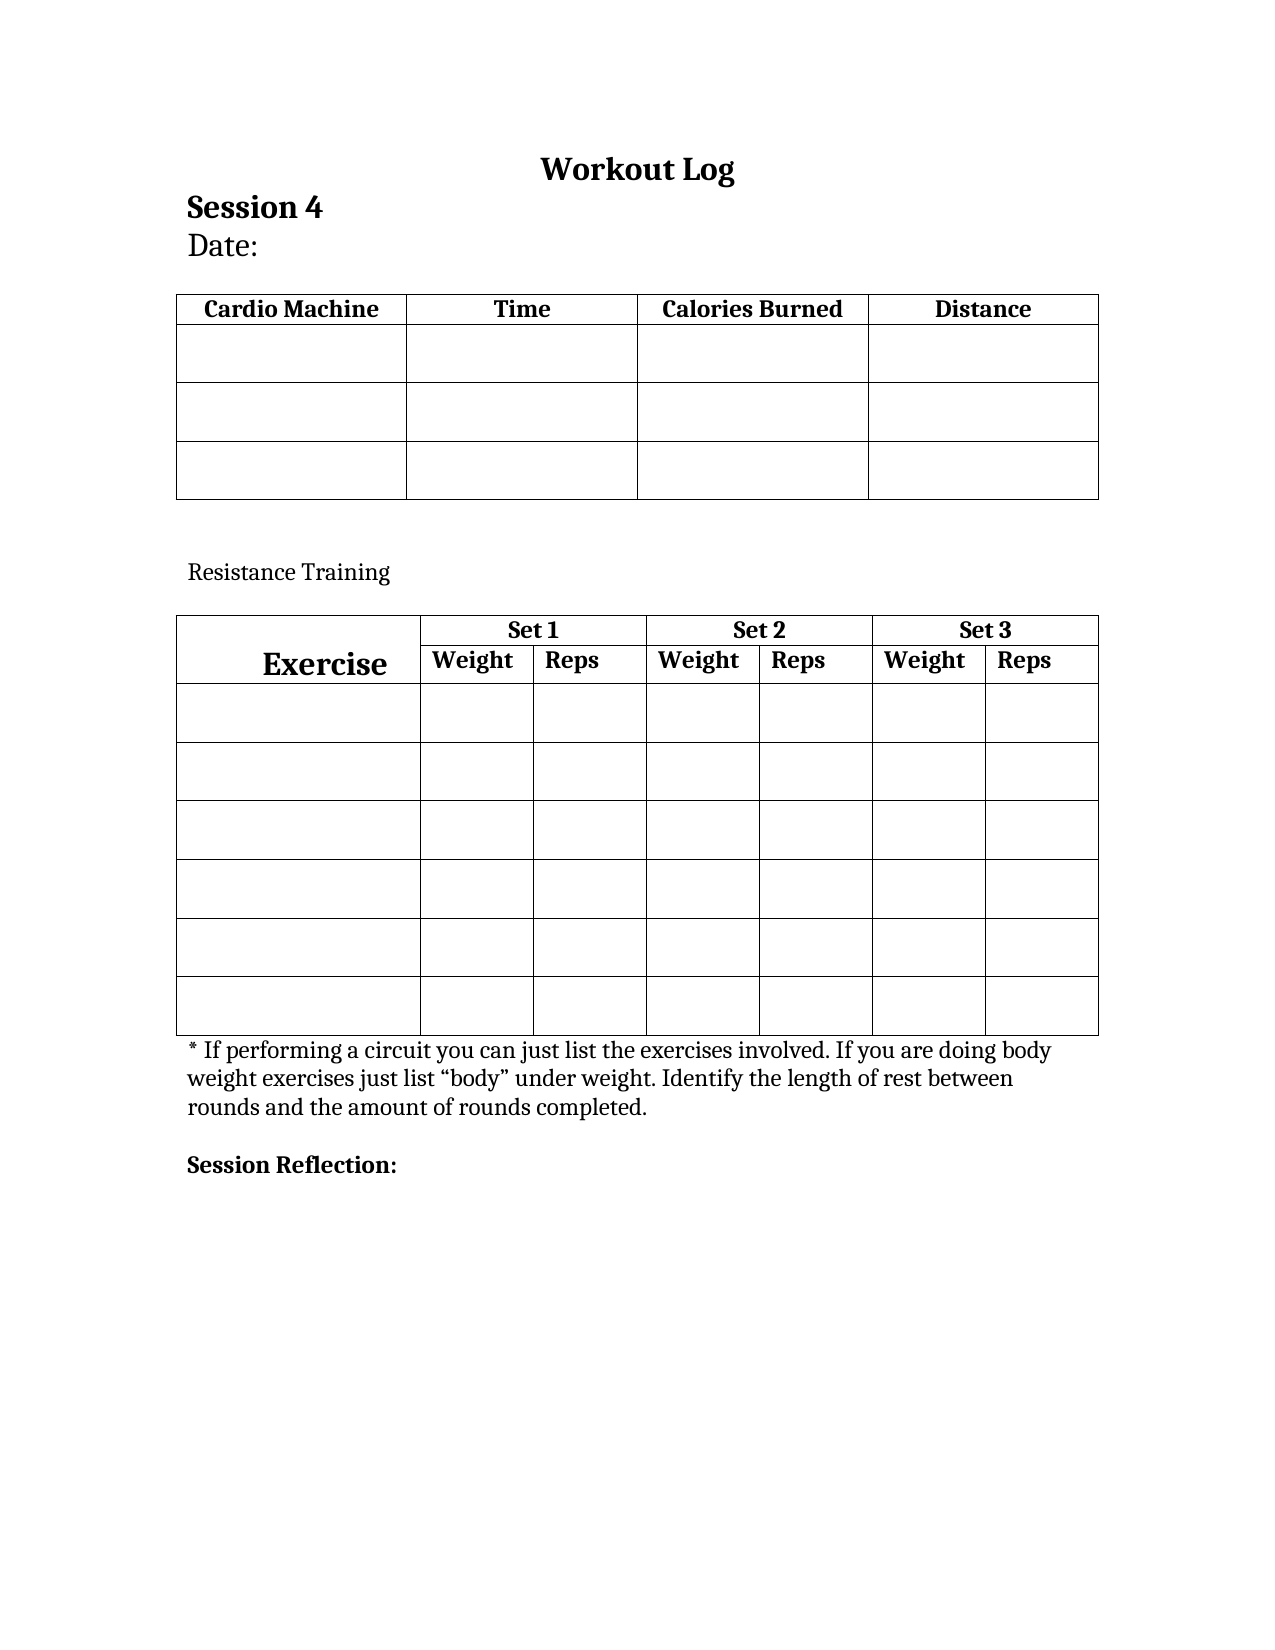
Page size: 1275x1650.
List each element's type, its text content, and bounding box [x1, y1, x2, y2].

table_cell Weight [647, 646, 759, 683]
table_header Exercise [177, 616, 420, 683]
table_cell [177, 325, 406, 382]
table_header Set 1 [421, 616, 646, 645]
table_cell [421, 801, 533, 859]
table_cell [177, 860, 420, 917]
table_cell [986, 860, 1098, 917]
table_cell [421, 919, 533, 976]
table_cell [986, 684, 1098, 742]
table_cell [873, 684, 985, 742]
table_cell [986, 919, 1098, 976]
table_cell [986, 801, 1098, 859]
table_cell [760, 801, 872, 859]
table_header Time [407, 295, 637, 323]
table_cell [534, 684, 646, 742]
table_cell Reps [534, 646, 646, 683]
table_cell Reps [760, 646, 872, 683]
table_cell [869, 442, 1098, 499]
table_cell [177, 801, 420, 859]
table_cell [534, 977, 646, 1034]
table_cell [986, 743, 1098, 800]
text Session 4 [187, 188, 1087, 227]
table_cell [638, 325, 868, 382]
table_cell Weight [421, 646, 533, 683]
table_header Cardio Machine [177, 295, 406, 323]
table_header Set 2 [647, 616, 872, 645]
table_cell [638, 383, 868, 441]
table_cell [534, 919, 646, 976]
table_cell [177, 977, 420, 1034]
table_cell Reps [986, 646, 1098, 683]
table_cell [177, 919, 420, 976]
table_header Distance [869, 295, 1098, 323]
table_cell [534, 860, 646, 917]
table_cell [873, 977, 985, 1034]
table_cell [407, 442, 637, 499]
table_cell [873, 860, 985, 917]
table_cell [177, 684, 420, 742]
table_cell [760, 977, 872, 1034]
table_cell [177, 743, 420, 800]
table_header Calories Burned [638, 295, 868, 323]
table_cell [760, 919, 872, 976]
text Resistance Training [187, 558, 1087, 586]
table_cell [177, 442, 406, 499]
table_cell [177, 383, 406, 441]
table_cell [421, 684, 533, 742]
table_cell [421, 743, 533, 800]
table_cell [986, 977, 1098, 1034]
table_cell Weight [873, 646, 985, 683]
table_cell [647, 743, 759, 800]
table_cell [407, 325, 637, 382]
table_cell [760, 860, 872, 917]
text Session Reflection: [187, 1151, 1087, 1179]
table_cell [760, 743, 872, 800]
table_cell [647, 919, 759, 976]
table_cell [534, 801, 646, 859]
table_cell [760, 684, 872, 742]
table_cell [421, 860, 533, 917]
table_cell [869, 325, 1098, 382]
text Date: [187, 227, 1087, 265]
table_header Set 3 [873, 616, 1098, 645]
table_cell [421, 977, 533, 1034]
text Workout Log [187, 150, 1087, 188]
table_cell [534, 743, 646, 800]
table_cell [647, 977, 759, 1034]
table_cell [873, 743, 985, 800]
table_cell [647, 860, 759, 917]
table_cell [873, 919, 985, 976]
table_cell [647, 684, 759, 742]
table_cell [407, 383, 637, 441]
table_cell [873, 801, 985, 859]
text * If performing a circuit you can just list the exercises involved. If you are doing body weight exercises just list “body” under weight. Identify the length of rest between rounds and the amount of rounds completed. [187, 1036, 1087, 1122]
table_cell [638, 442, 868, 499]
table_cell [869, 383, 1098, 441]
table_cell [647, 801, 759, 859]
